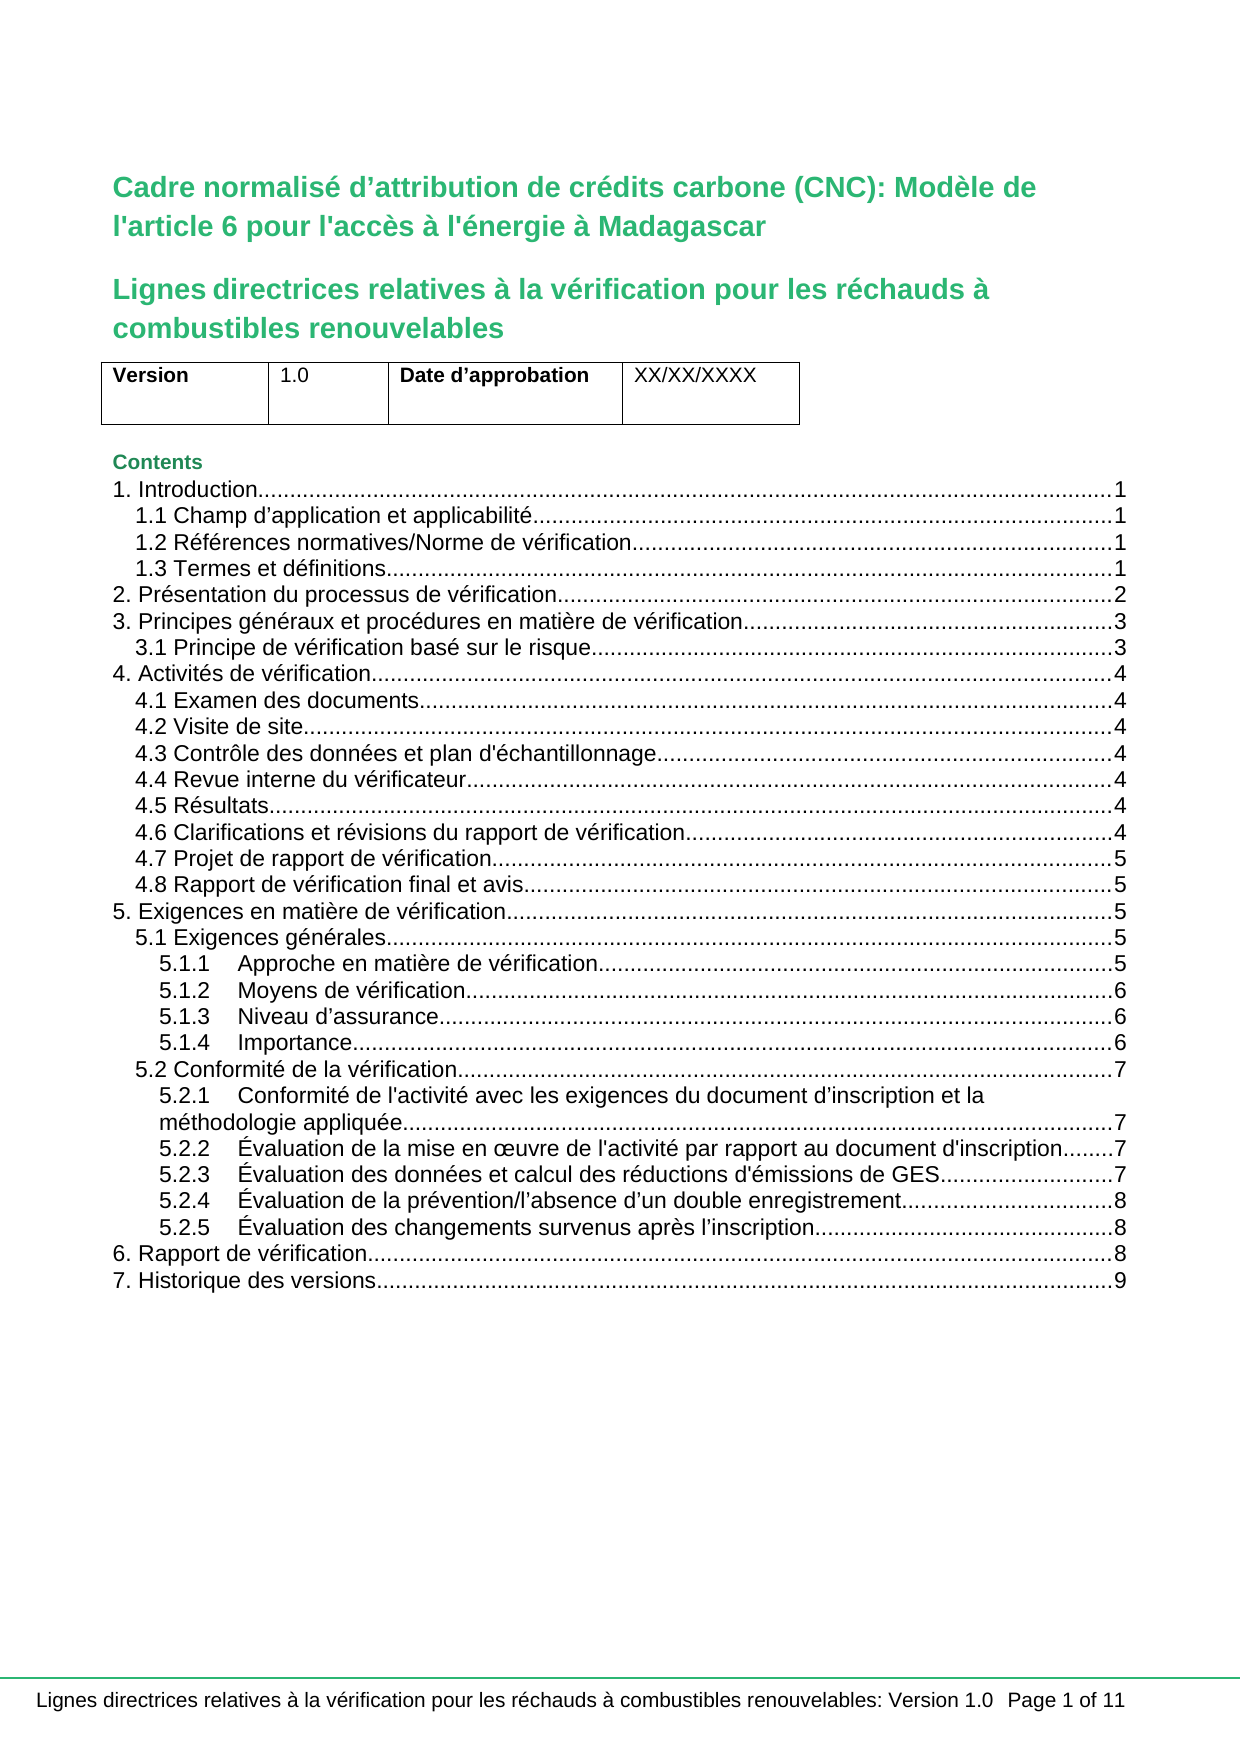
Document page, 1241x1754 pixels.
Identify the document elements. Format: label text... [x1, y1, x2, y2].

table_header 1.0 [269, 363, 388, 424]
table_header Date d’approbation [389, 363, 622, 424]
table_header XX/XX/XXXX [623, 363, 799, 424]
subtitle Lignes directrices relatives à la vérification pour les réchauds à combustibles renouvelables [112, 272, 1128, 344]
table_header Version [102, 363, 268, 424]
subtitle Cadre normalisé d’attribution de crédits carbone (CNC): Modèle de l'article 6 pour l'accès à l'énergie à Madagascar [112, 170, 1128, 242]
